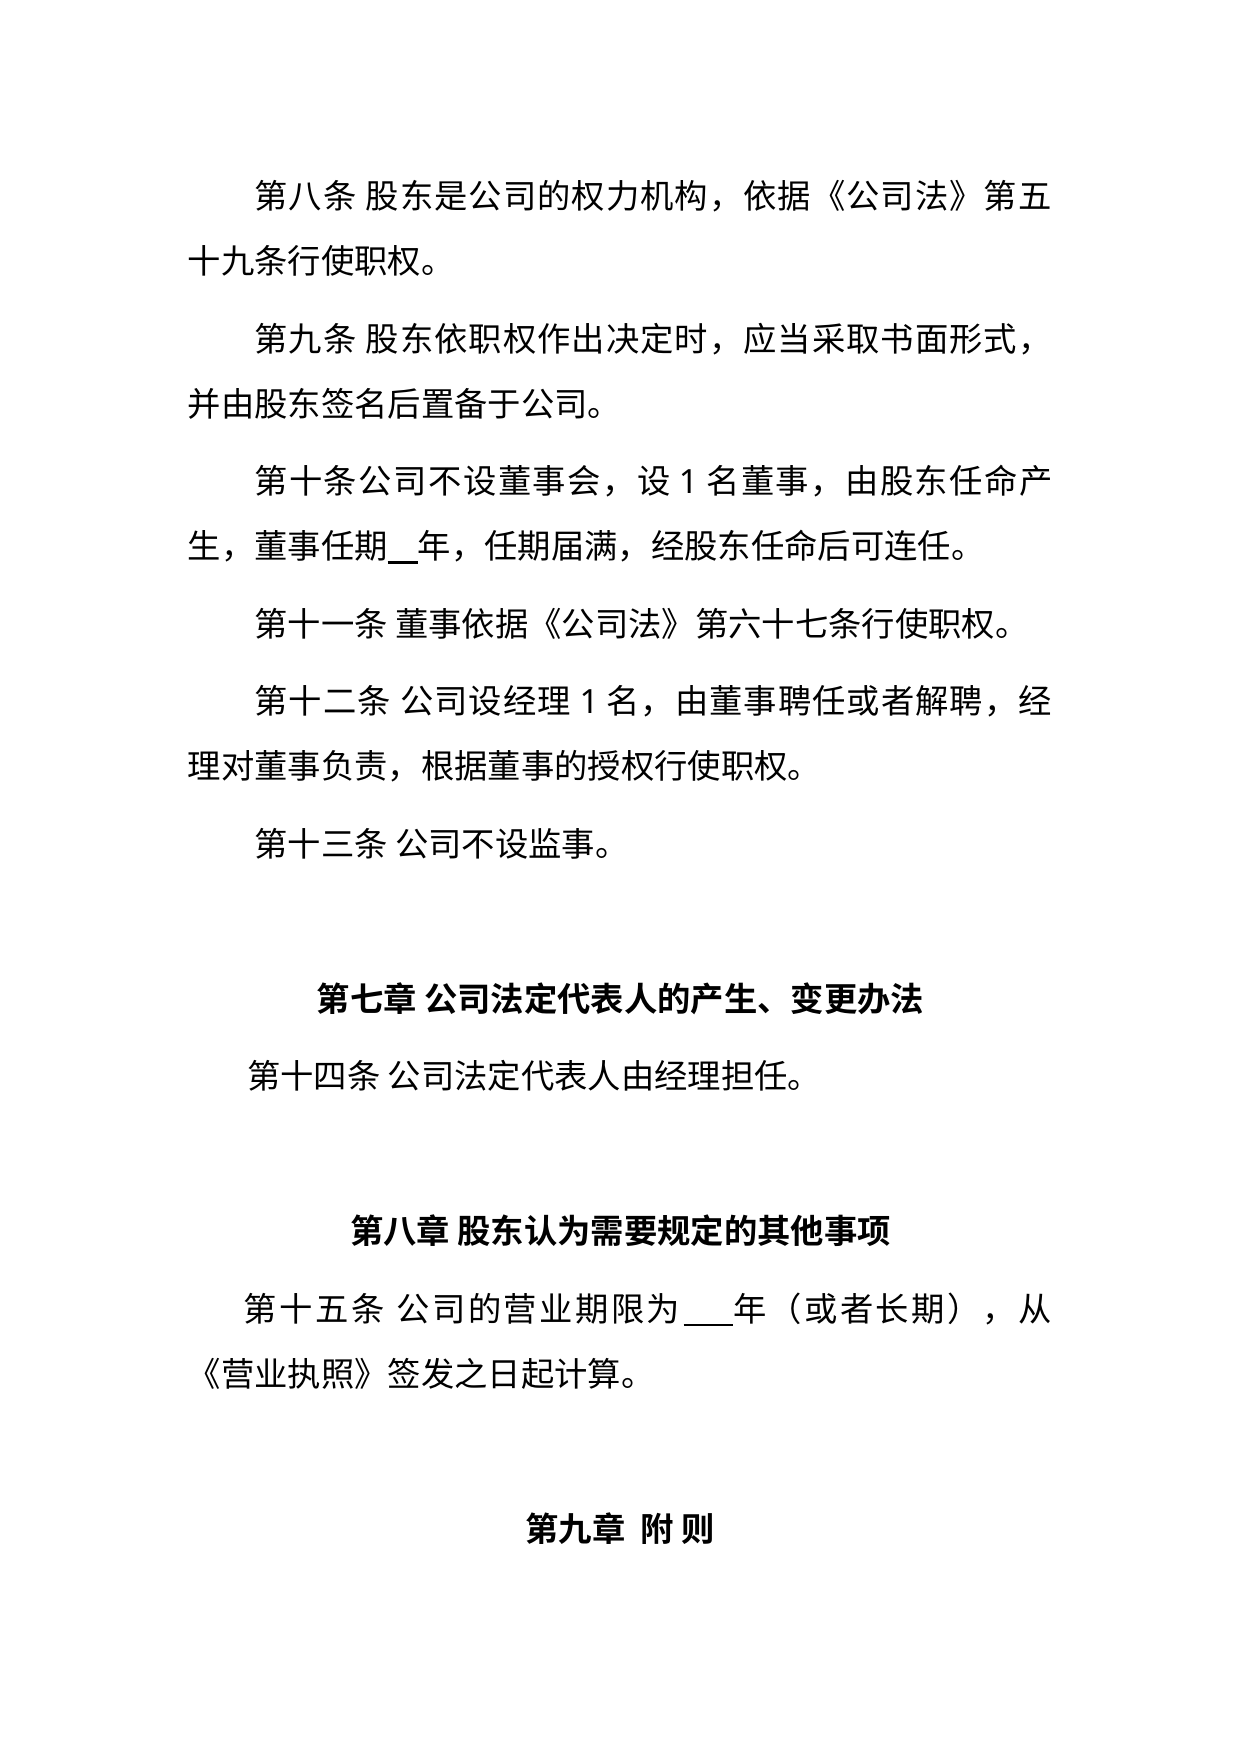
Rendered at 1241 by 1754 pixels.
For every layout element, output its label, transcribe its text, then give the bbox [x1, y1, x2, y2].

text 第九章 附 则 [187, 1494, 1053, 1559]
text 第十二条 公司设经理1名，由董事聘任或者解聘，经理对董事负责，根据董事的授权行使职权。 [187, 667, 1053, 797]
text 第十三条 公司不设监事。 [187, 809, 1053, 874]
text 第八条 股东是公司的权力机构，依据《公司法》第五十九条行使职权。 [187, 162, 1053, 292]
text 第十条公司不设董事会，设1名董事，由股东任命产生，董事任期 年，任期届满，经股东任命后可连任。 [187, 447, 1053, 577]
text 第十四条 公司法定代表人由经理担任。 [187, 1042, 1053, 1107]
text 第十五条 公司的营业期限为 年（或者长期），从《营业执照》签发之日起计算。 [187, 1274, 1053, 1404]
text 第七章 公司法定代表人的产生、变更办法 [187, 964, 1053, 1029]
text 第十一条 董事依据《公司法》第六十七条行使职权。 [187, 589, 1053, 654]
text 第八章 股东认为需要规定的其他事项 [187, 1197, 1053, 1262]
text 第九条 股东依职权作出决定时，应当采取书面形式，并由股东签名后置备于公司。 [187, 304, 1053, 434]
